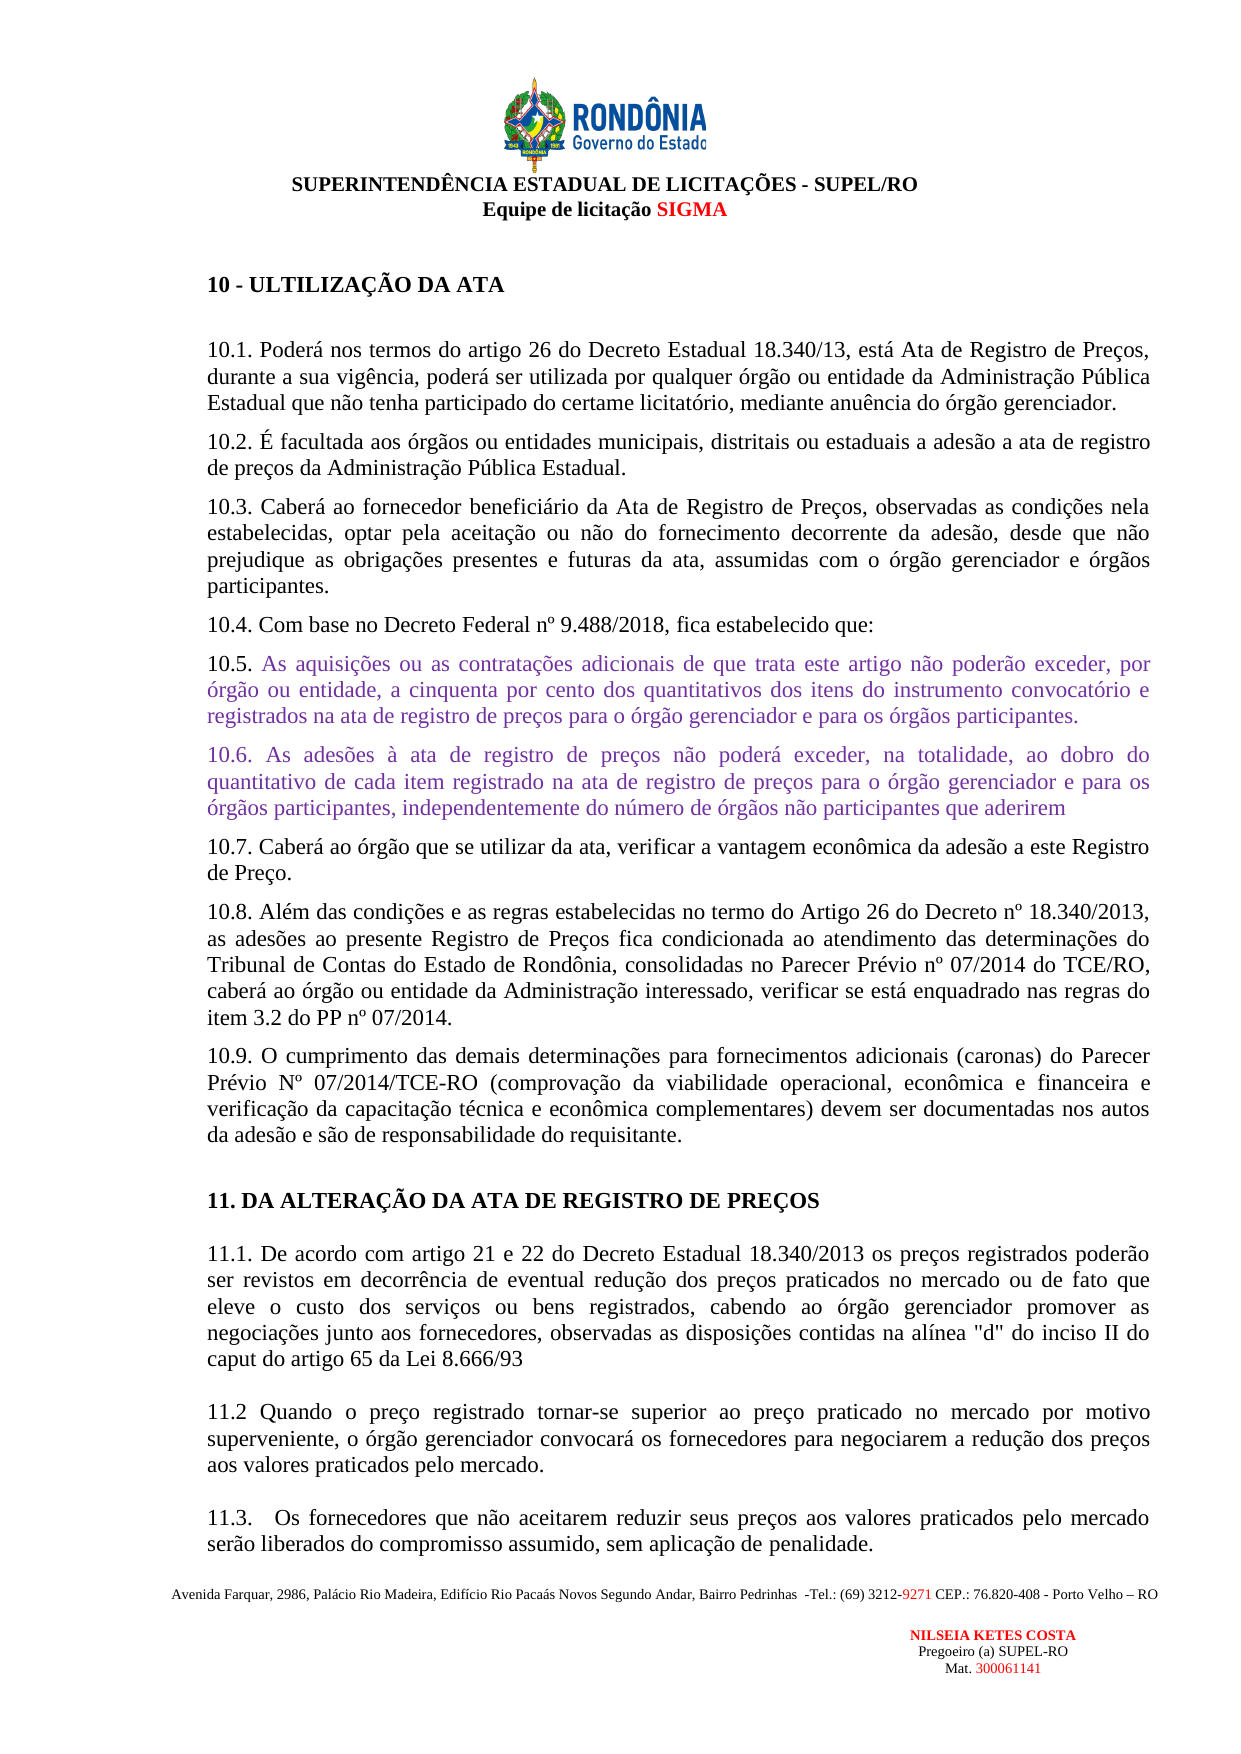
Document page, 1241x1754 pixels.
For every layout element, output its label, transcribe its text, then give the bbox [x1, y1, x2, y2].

text 11.2 Quando o preço registrado tornar-se superior ao preço praticado no mercado por motivo superveniente, o órgão gerenciador convocará os fornecedores para negociarem a redução dos preços aos valores praticados pelo mercado. [207, 1398, 1152, 1477]
subtitle 11. DA ALTERAÇÃO DA ATA DE REGISTRO DE PREÇOS [207, 1187, 1152, 1213]
text 10.5. As aquisições ou as contratações adicionais de que trata este artigo não poderão exceder, por órgão ou entidade, a cinquenta por cento dos quantitativos dos itens do instrumento convocatório e registrados na ata de registro de preços para o órgão gerenciador e para os órgãos participantes. [207, 650, 1152, 729]
text 10.2. É facultada aos órgãos ou entidades municipais, distritais ou estaduais a adesão a ata de registro de preços da Administração Pública Estadual. [207, 428, 1152, 481]
picture [503, 77, 707, 173]
list Os fornecedores que não aceitarem reduzir seus preços aos valores praticados pelo mercado serão liberados do compromisso assumido, sem aplicação de penalidade. [207, 1504, 1152, 1556]
list 10 - ULTILIZAÇÃO DA ATA [207, 271, 1152, 297]
text 10.9. O cumprimento das demais determinações para fornecimentos adicionais (caronas) do Parecer Prévio Nº 07/2014/TCE-RO (comprovação da viabilidade operacional, econômica e financeira e verificação da capacitação técnica e econômica complementares) devem ser documentadas nos autos da adesão e são de responsabilidade do requisitante. [207, 1042, 1152, 1148]
text 10.6. As adesões à ata de registro de preços não poderá exceder, na totalidade, ao dobro do quantitativo de cada item registrado na ata de registro de preços para o órgão gerenciador e para os órgãos participantes, independentemente do número de órgãos não participantes que aderirem [207, 741, 1152, 821]
text 10.8. Além das condições e as regras estabelecidas no termo do Artigo 26 do Decreto nº 18.340/2013, as adesões ao presente Registro de Preços fica condicionada ao atendimento das determinações do Tribunal de Contas do Estado de Rondônia, consolidadas no Parecer Prévio nº 07/2014 do TCE/RO, caberá ao órgão ou entidade da Administração interessado, verificar se está enquadrado nas regras do item 3.2 do PP nº 07/2014. [207, 898, 1152, 1030]
text 10.3. Caberá ao fornecedor beneficiário da Ata de Registro de Preços, observadas as condições nela estabelecidas, optar pela aceitação ou não do fornecimento decorrente da adesão, desde que não prejudique as obrigações presentes e futuras da ata, assumidas com o órgão gerenciador e órgãos participantes. [207, 493, 1152, 598]
text 10.4. Com base no Decreto Federal nº 9.488/2018, fica estabelecido que: [207, 611, 1152, 637]
text 10.7. Caberá ao órgão que se utilizar da ata, verificar a vantagem econômica da adesão a este Registro de Preço. [207, 833, 1152, 886]
text 10.1. Poderá nos termos do artigo 26 do Decreto Estadual 18.340/13, está Ata de Registro de Preços, durante a sua vigência, poderá ser utilizada por qualquer órgão ou entidade da Administração Pública Estadual que não tenha participado do certame licitatório, mediante anuência do órgão gerenciador. [207, 336, 1152, 415]
text 11.1. De acordo com artigo 21 e 22 do Decreto Estadual 18.340/2013 os preços registrados poderão ser revistos em decorrência de eventual redução dos preços praticados no mercado ou de fato que eleve o custo dos serviços ou bens registrados, cabendo ao órgão gerenciador promover as negociações junto aos fornecedores, observadas as disposições contidas na alínea "d" do inciso II do caput do artigo 65 da Lei 8.666/93 [207, 1240, 1152, 1372]
